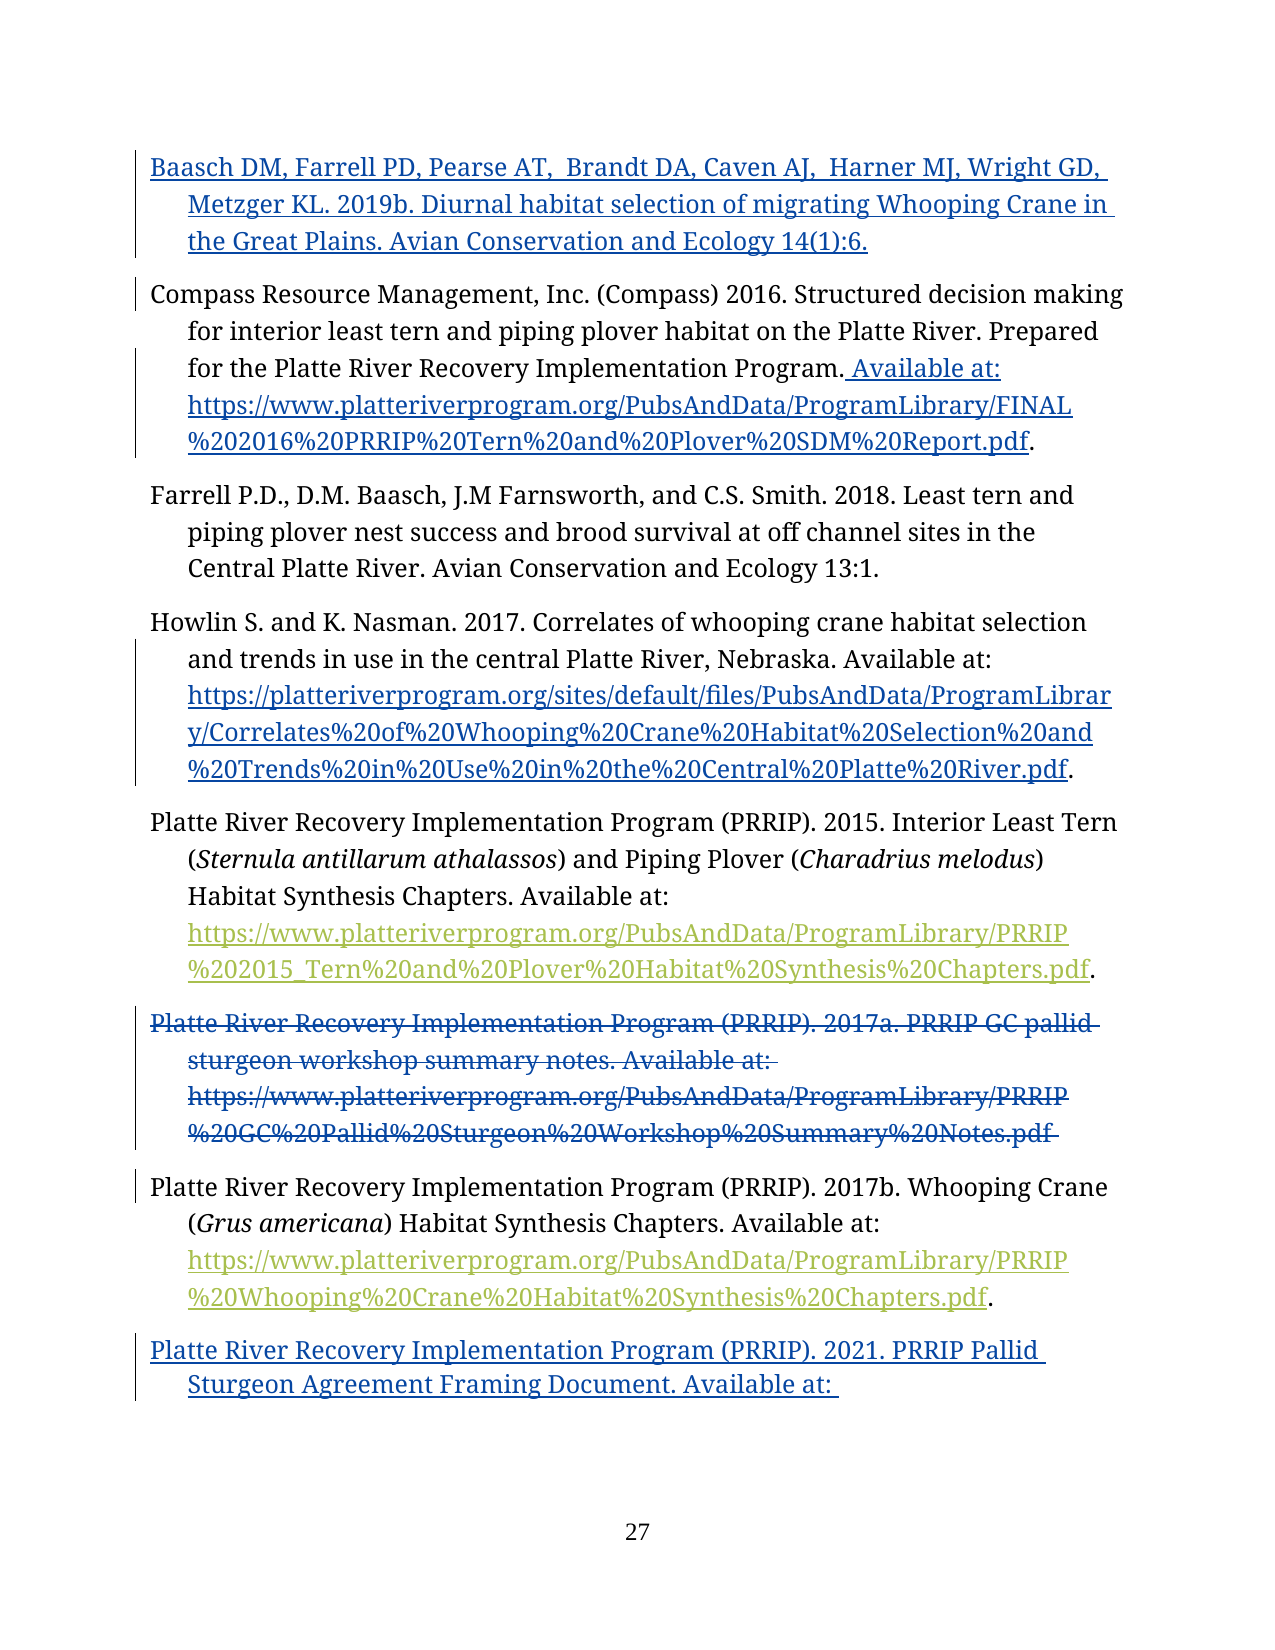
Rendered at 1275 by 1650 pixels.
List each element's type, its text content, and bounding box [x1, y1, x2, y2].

text Howlin S. and K. Nasman. 2017. Correlates of whooping crane habitat selection and trends in use in the central Platte River, Nebraska. Available at: . [150, 604, 1125, 786]
text Compass Resource Management, Inc. (Compass) 2016. Structured decision making for interior least tern and piping plover habitat on the Platte River. Prepared for the Platte River Recovery Implementation Program. . [150, 277, 1125, 458]
text Farrell P.D., D.M. Baasch, J.M Farnsworth, and C.S. Smith. 2018. Least tern and piping plover nest success and brood survival at off channel sites in the Central Platte River. Avian Conservation and Ecology 13:1. [150, 477, 1125, 585]
text Platte River Recovery Implementation Program (PRRIP). 2015. Interior Least Tern (Sternula antillarum athalassos) and Piping Plover (Charadrius melodus) Habitat Synthesis Chapters. Available at: https://www.platteriverprogram.org/PubsAndData/ProgramLibrary/PRRIP%202015_Tern%20and%20Plover%20Habitat%20Synthesis%20Chapters.pdf. [150, 805, 1125, 986]
text Platte River Recovery Implementation Program (PRRIP). 2017b. Whooping Crane (Grus americana) Habitat Synthesis Chapters. Available at: https://www.platteriverprogram.org/PubsAndData/ProgramLibrary/PRRIP%20Whooping%20Crane%20Habitat%20Synthesis%20Chapters.pdf. [150, 1169, 1125, 1314]
